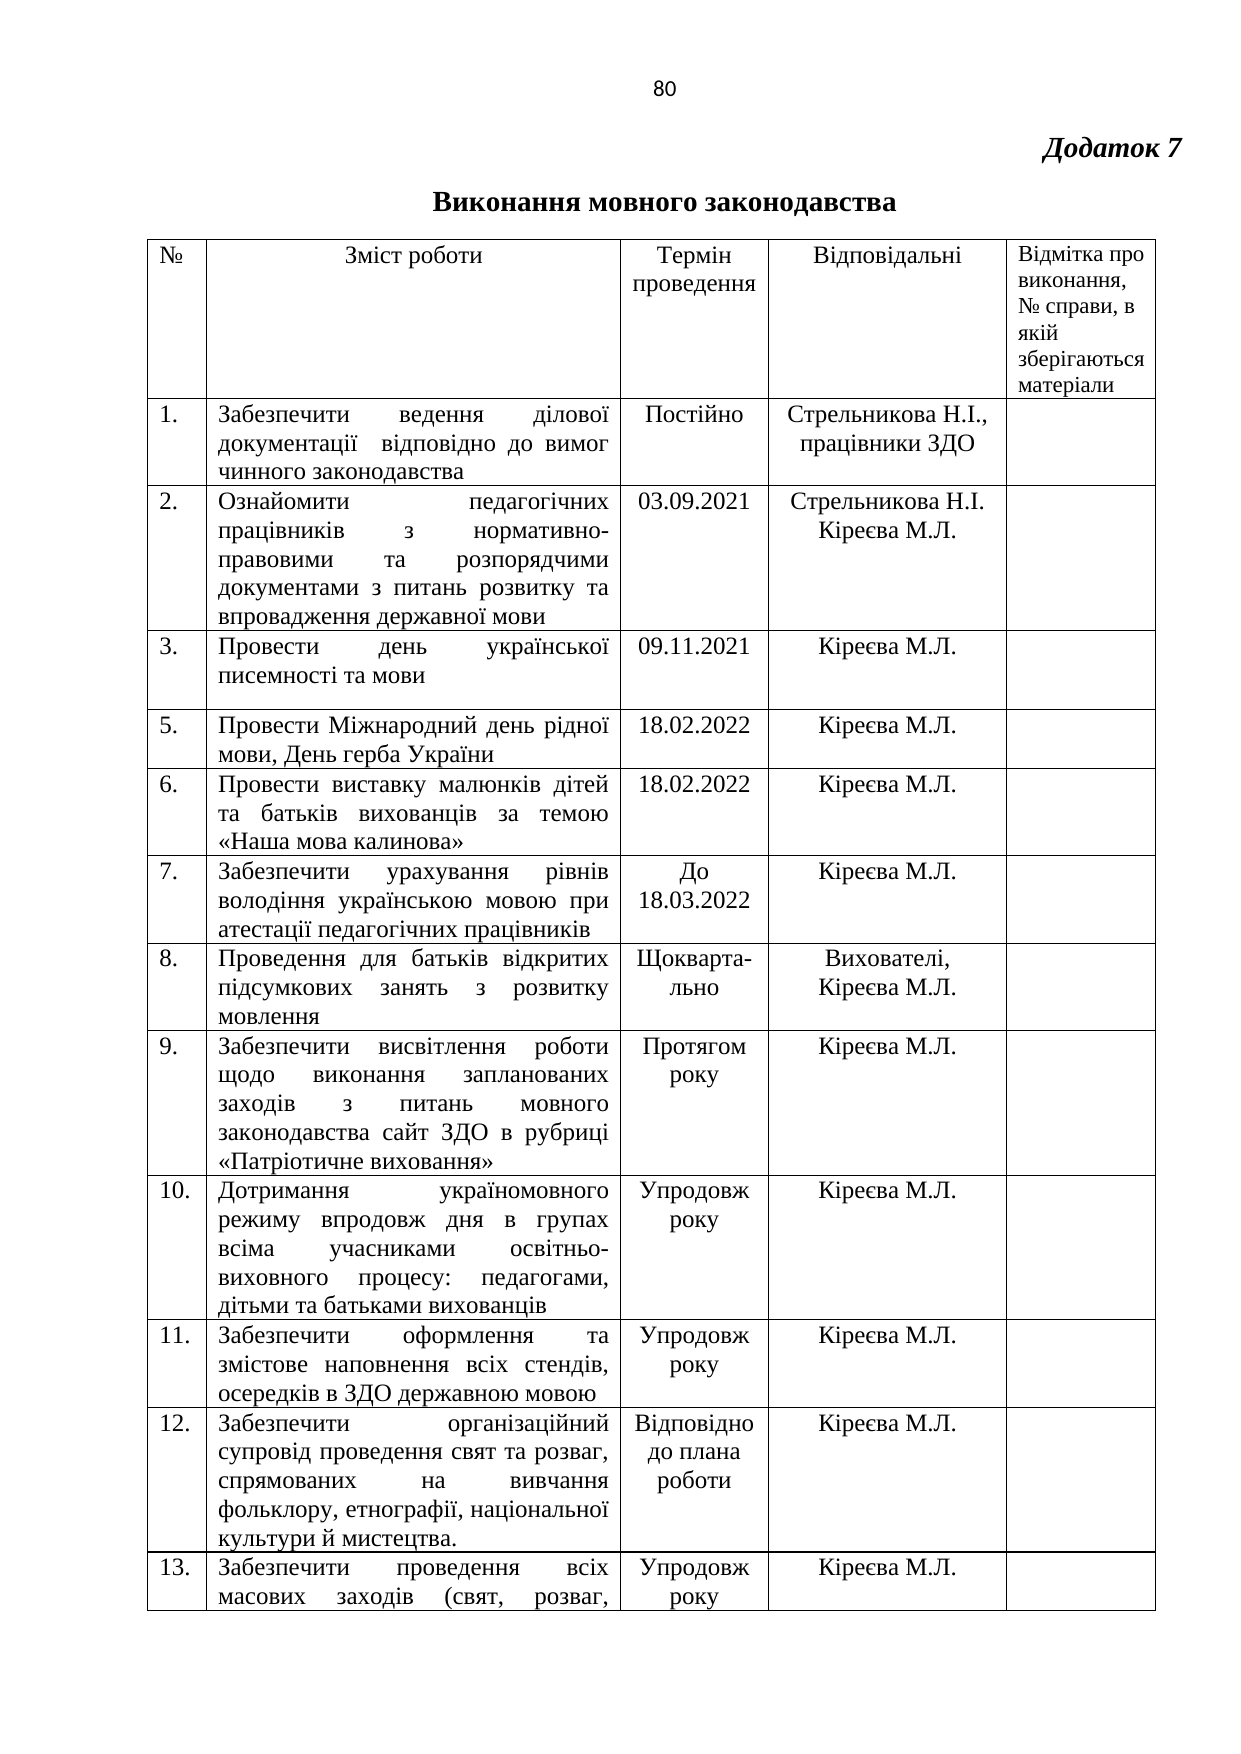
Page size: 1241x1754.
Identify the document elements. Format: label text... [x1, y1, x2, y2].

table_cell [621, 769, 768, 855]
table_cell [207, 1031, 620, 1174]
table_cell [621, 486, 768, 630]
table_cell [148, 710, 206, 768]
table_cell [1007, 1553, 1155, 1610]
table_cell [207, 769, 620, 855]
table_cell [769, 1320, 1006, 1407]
text Виконання мовного законодавства [148, 184, 1181, 218]
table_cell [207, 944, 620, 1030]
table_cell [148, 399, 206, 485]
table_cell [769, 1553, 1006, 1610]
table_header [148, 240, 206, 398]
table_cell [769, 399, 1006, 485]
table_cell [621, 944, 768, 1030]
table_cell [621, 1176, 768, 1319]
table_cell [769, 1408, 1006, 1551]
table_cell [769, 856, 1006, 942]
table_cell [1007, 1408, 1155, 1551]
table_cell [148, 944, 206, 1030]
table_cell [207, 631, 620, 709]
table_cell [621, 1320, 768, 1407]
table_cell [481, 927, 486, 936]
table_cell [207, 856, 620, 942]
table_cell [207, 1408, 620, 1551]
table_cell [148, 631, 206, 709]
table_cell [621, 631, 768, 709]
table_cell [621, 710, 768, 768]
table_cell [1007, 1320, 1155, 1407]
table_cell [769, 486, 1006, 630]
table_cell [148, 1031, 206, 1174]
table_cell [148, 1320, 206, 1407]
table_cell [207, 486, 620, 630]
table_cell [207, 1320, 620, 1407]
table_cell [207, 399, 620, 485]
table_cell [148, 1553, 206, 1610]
text Додаток 7 [148, 130, 1181, 163]
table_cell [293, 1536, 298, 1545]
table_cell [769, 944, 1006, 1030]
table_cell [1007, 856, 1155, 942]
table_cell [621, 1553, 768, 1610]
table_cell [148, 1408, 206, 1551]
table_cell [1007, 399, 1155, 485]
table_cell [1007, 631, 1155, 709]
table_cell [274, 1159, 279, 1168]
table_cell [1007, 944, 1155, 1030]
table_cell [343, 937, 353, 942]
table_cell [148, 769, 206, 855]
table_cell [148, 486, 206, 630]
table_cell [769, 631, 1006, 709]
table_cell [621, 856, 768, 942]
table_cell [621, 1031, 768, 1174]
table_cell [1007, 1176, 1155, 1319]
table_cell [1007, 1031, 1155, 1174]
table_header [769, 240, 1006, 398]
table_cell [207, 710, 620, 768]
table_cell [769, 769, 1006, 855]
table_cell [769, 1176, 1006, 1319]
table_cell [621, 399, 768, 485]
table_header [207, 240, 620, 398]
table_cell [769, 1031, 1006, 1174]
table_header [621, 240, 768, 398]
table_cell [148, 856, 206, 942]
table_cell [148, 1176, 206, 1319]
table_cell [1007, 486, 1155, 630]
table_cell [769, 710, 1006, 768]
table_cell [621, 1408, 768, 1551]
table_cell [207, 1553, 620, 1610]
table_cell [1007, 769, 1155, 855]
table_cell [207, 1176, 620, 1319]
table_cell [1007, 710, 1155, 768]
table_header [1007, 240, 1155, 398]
